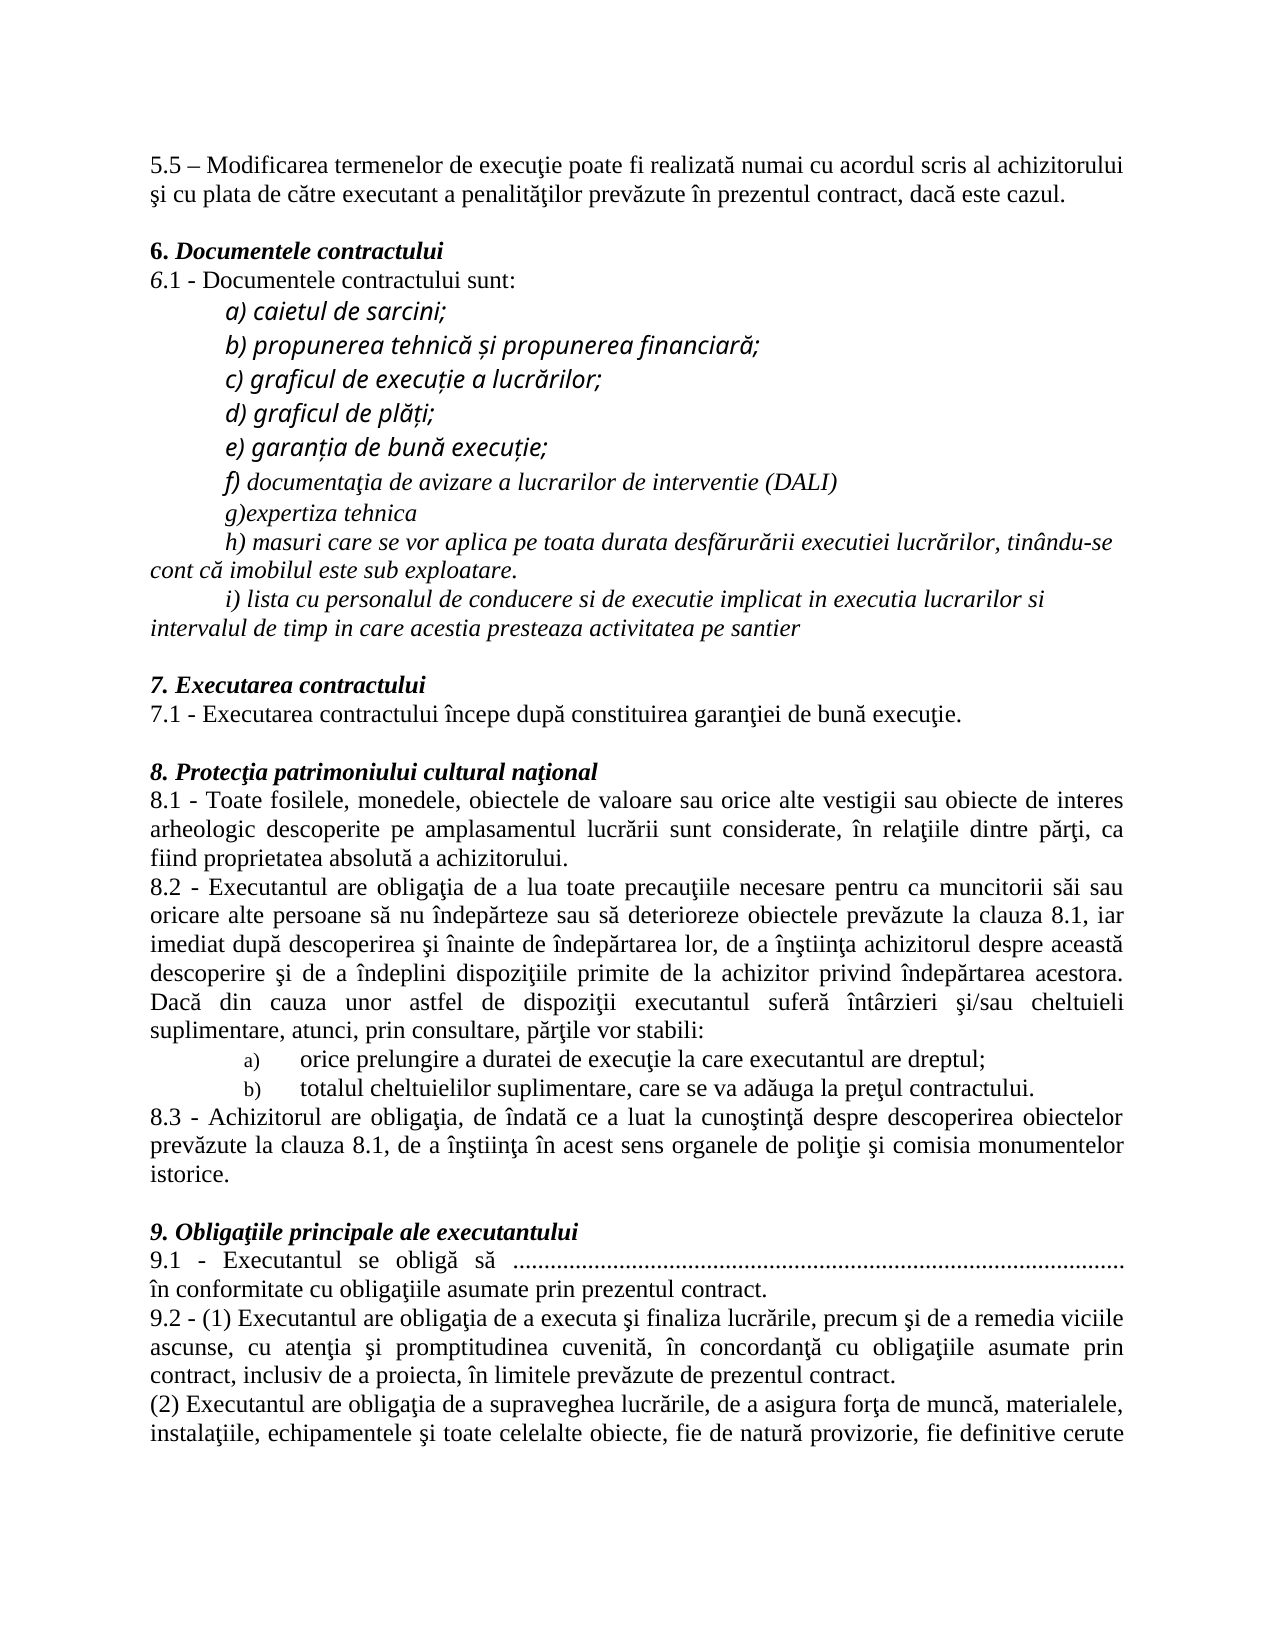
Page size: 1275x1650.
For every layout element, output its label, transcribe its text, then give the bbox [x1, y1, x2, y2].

text 8. Protecţia patrimoniului cultural naţional [150, 757, 1125, 786]
text b) propunerea tehnică şi propunerea financiară; [150, 328, 1125, 362]
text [150, 1389, 1125, 1447]
text h) masuri care se vor aplica pe toata durata desfărurării executiei lucrărilor, tinându-se cont că imobilul este sub exploatare. [150, 527, 1125, 584]
text a) caietul de sarcini; [150, 294, 1125, 328]
text 5.5 – Modificarea termenelor de execuţie poate fi realizată numai cu acordul scris al achizitorului şi cu plata de către executant a penalităţilor prevăzute în prezentul contract, dacă este cazul. [150, 150, 1125, 207]
text f) documentaţia de avizare a lucrarilor de interventie (DALI) [150, 464, 1125, 498]
text 7. Executarea contractului [150, 671, 1125, 699]
text i) lista cu personalul de conducere si de executie implicat in executia lucrarilor si intervalul de timp in care acestia presteaza activitatea pe santier [150, 584, 1125, 642]
text d) graficul de plăţi; [150, 396, 1125, 430]
text 8.3 - Achizitorul are obligaţia, de îndată ce a luat la cunoştinţă despre descoperirea obiectelor prevăzute la clauza 8.1, de a înştiinţa în acest sens organele de poliţie şi comisia monumentelor istorice. [150, 1102, 1125, 1188]
text c) graficul de execuţie a lucrărilor; [150, 362, 1125, 396]
text 9.2 - (1) Executantul are obligaţia de a executa şi finaliza lucrările, precum şi de a remedia viciile ascunse, cu atenţia şi promptitudinea cuvenită, în concordanţă cu obligaţiile asumate prin contract, inclusiv de a proiecta, în limitele prevăzute de prezentul contract. [150, 1303, 1125, 1389]
text 8.1 - Toate fosilele, monedele, obiectele de valoare sau orice alte vestigii sau obiecte de interes arheologic descoperite pe amplasamentul lucrării sunt considerate, în relaţiile dintre părţi, ca fiind proprietatea absolută a achizitorului. [150, 786, 1125, 872]
list orice prelungire a duratei de execuţie la care executantul are dreptul; [150, 1044, 1125, 1073]
text g)expertiza tehnica [150, 498, 1125, 527]
text 8.2 - Executantul are obligaţia de a lua toate precauţiile necesare pentru ca muncitorii săi sau oricare alte persoane să nu îndepărteze sau să deterioreze obiectele prevăzute la clauza 8.1, iar imediat după descoperirea şi înainte de îndepărtarea lor, de a înştiinţa achizitorul despre această descoperire şi de a îndeplini dispoziţiile primite de la achizitor privind îndepărtarea acestora. Dacă din cauza unor astfel de dispoziţii executantul suferă întârzieri şi/sau cheltuieli suplimentare, atunci, prin consultare, părţile vor stabili: [150, 872, 1125, 1044]
text 6.1 - Documentele contractului sunt: [150, 265, 1125, 294]
text 7.1 - Executarea contractului începe după constituirea garanţiei de bună execuţie. [150, 699, 1125, 728]
text e) garanţia de bună execuţie; [150, 430, 1125, 464]
text 6. Documentele contractului [150, 236, 1125, 265]
text 9.1 - Executantul se obligă să .................................................................................................. în conformitate cu obligaţiile asumate prin prezentul contract. [150, 1246, 1125, 1303]
text 9. Obligaţiile principale ale executantului [150, 1217, 1125, 1246]
list totalul cheltuielilor suplimentare, care se va adăuga la preţul contractului. [150, 1073, 1125, 1102]
